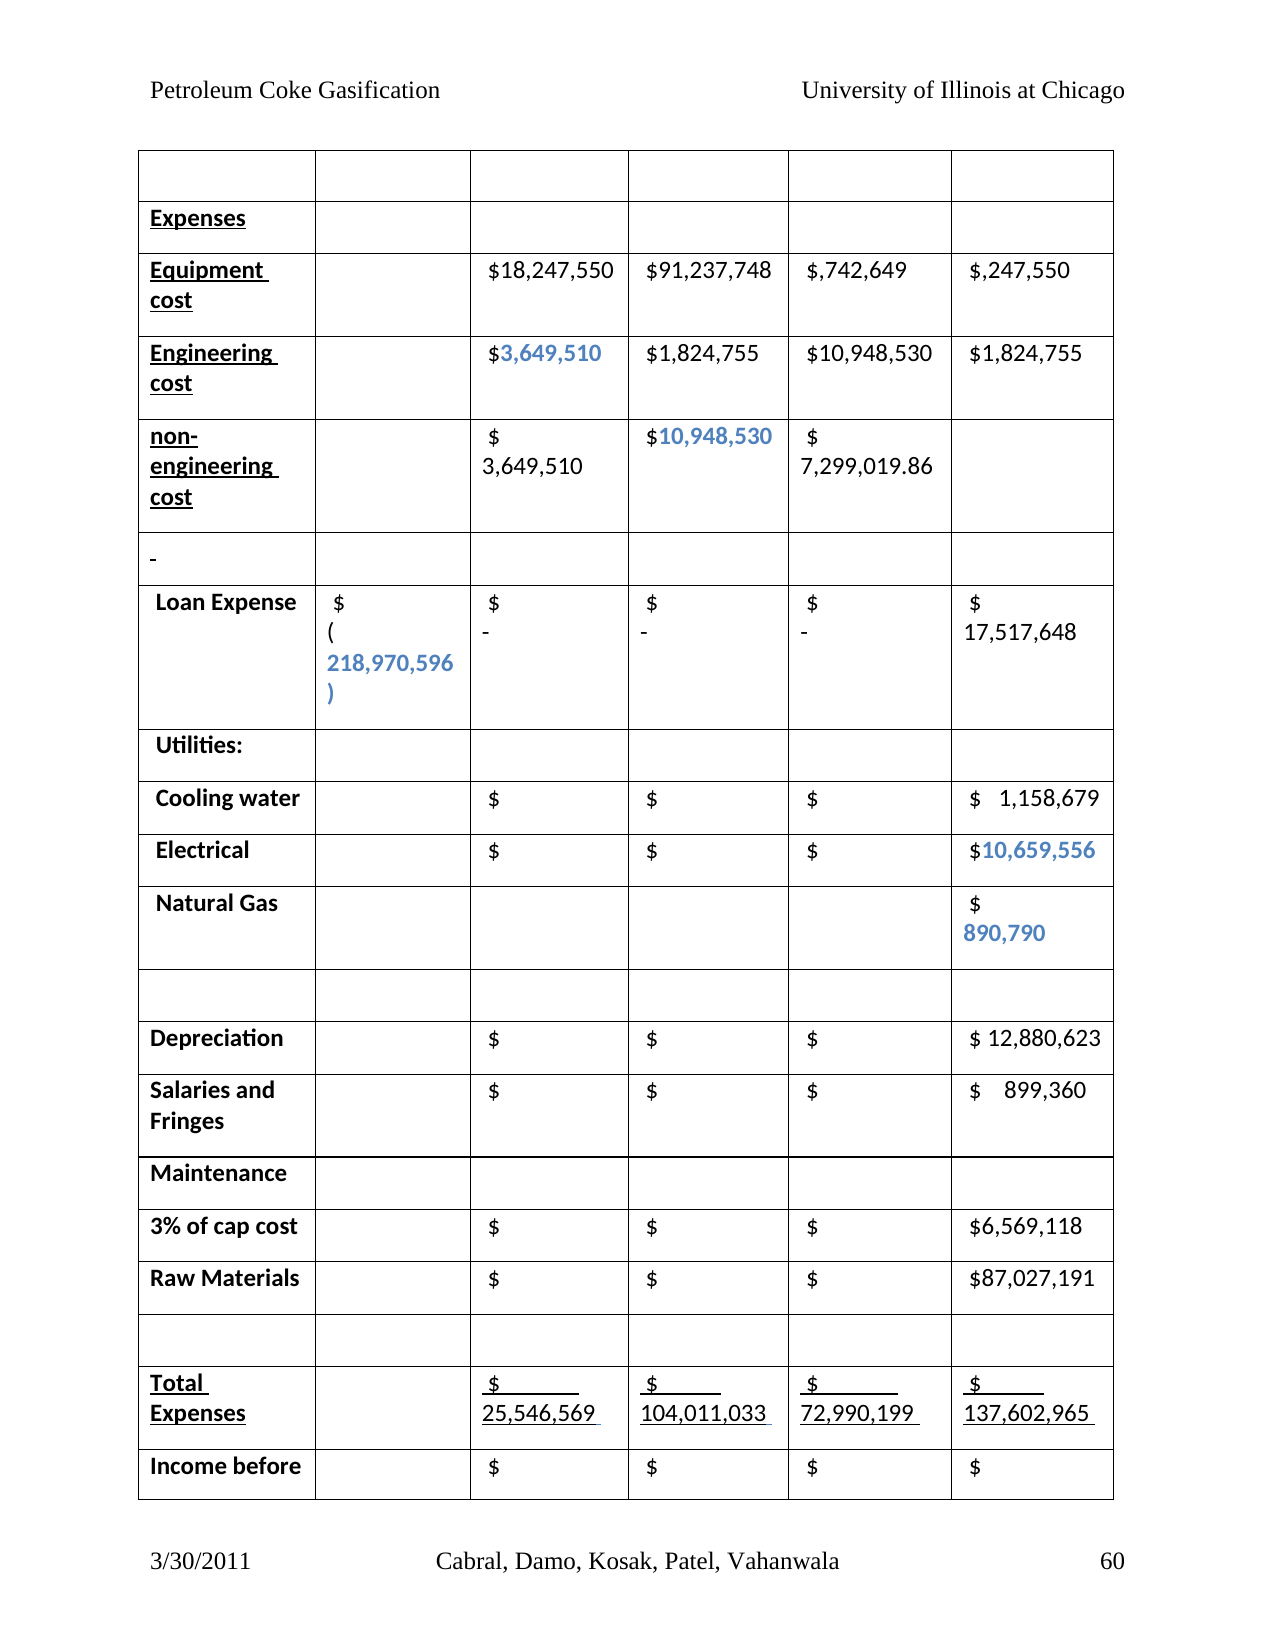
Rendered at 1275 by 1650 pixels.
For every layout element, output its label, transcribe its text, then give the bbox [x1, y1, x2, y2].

table_cell $ [789, 1262, 951, 1314]
table_cell $ 72,990,199 [789, 1367, 951, 1449]
table_cell [629, 533, 788, 585]
table_cell [629, 1315, 788, 1366]
table_cell [316, 782, 470, 833]
table_cell [316, 337, 470, 419]
table_cell $ [629, 1022, 788, 1073]
table_cell [316, 151, 470, 201]
table_cell [316, 1022, 470, 1073]
table_cell $ [471, 1262, 628, 1314]
table_cell [952, 151, 1113, 201]
table_cell $ [471, 782, 628, 833]
table_cell $18,247,550 [471, 254, 628, 336]
table_cell Salaries and Fringes [139, 1075, 315, 1156]
table_cell $ [471, 1210, 628, 1261]
table_cell Depreciation [139, 1022, 315, 1073]
table_cell $ [629, 782, 788, 833]
table_cell $ [789, 835, 951, 886]
table_cell $1,824,755 [629, 337, 788, 419]
table_cell [789, 1158, 951, 1209]
table_cell $ [471, 1022, 628, 1073]
table_cell Maintenance [139, 1158, 315, 1209]
table_cell $ (218,970,596) [316, 586, 470, 729]
table_cell [952, 730, 1113, 781]
table_cell Engineering cost [139, 337, 315, 419]
table_cell [139, 1315, 315, 1366]
table_cell $ [789, 1450, 951, 1499]
table_cell non-engineering cost [139, 420, 315, 532]
table_cell $ - [629, 586, 788, 729]
table_cell $10,659,556 [952, 835, 1113, 886]
table_cell Income before Taxes [139, 1450, 315, 1499]
table_cell [316, 1210, 470, 1261]
table_cell [629, 730, 788, 781]
table_cell $,742,649 [789, 254, 951, 336]
table_cell Equipment cost [139, 254, 315, 336]
table_cell $ 3,649,510 [471, 420, 628, 532]
table_cell [316, 1450, 470, 1499]
table_cell $ [789, 1022, 951, 1073]
table_cell [789, 970, 951, 1021]
table_cell [952, 202, 1113, 253]
table_cell [471, 202, 628, 253]
table_cell Raw Materials [139, 1262, 315, 1314]
table_cell [316, 1262, 470, 1314]
table_cell $ [789, 1210, 951, 1261]
table_cell 3% of cap cost [139, 1210, 315, 1261]
table_cell $6,569,118 [952, 1210, 1113, 1261]
table_cell [316, 1158, 470, 1209]
table_cell [139, 970, 315, 1021]
table_cell Electrical [139, 835, 315, 886]
table_cell [316, 1075, 470, 1156]
table_cell [952, 1315, 1113, 1366]
table_cell [629, 202, 788, 253]
table_cell [789, 151, 951, 201]
table_cell [789, 887, 951, 969]
table_cell [471, 730, 628, 781]
table_cell Expenses [139, 202, 315, 253]
table_cell $ - [789, 586, 951, 729]
table_cell [316, 730, 470, 781]
table_cell $ 25,546,569 [471, 1367, 628, 1449]
table_cell Loan Expense [139, 586, 315, 729]
table_cell [629, 887, 788, 969]
table_cell $91,237,748 [629, 254, 788, 336]
table_cell $ [629, 1450, 788, 1499]
table_cell $ [629, 835, 788, 886]
table_cell [952, 420, 1113, 532]
table_cell [471, 151, 628, 201]
table_cell [471, 887, 628, 969]
table_cell $ 17,517,648 [952, 586, 1113, 729]
table_cell $ 12,880,623 [952, 1022, 1113, 1073]
table_cell $ (13,156,965) [952, 1450, 1113, 1499]
table_cell [139, 151, 315, 201]
table_cell [789, 1315, 951, 1366]
table_cell $ [629, 1210, 788, 1261]
table_cell [471, 970, 628, 1021]
table_cell [316, 420, 470, 532]
table_cell Total Expenses [139, 1367, 315, 1449]
table_cell [629, 970, 788, 1021]
table_cell $,247,550 [952, 254, 1113, 336]
table_cell [629, 151, 788, 201]
table_cell [789, 202, 951, 253]
table_cell [316, 202, 470, 253]
table_cell [952, 970, 1113, 1021]
table_cell $ [629, 1075, 788, 1156]
table_cell [316, 835, 470, 886]
table_cell $ 137,602,965 [952, 1367, 1113, 1449]
table_cell $10,948,530 [789, 337, 951, 419]
table_cell $ [471, 1075, 628, 1156]
table_cell $ 1,158,679 [952, 782, 1113, 833]
table_cell $ [471, 1450, 628, 1499]
table_cell $ [471, 835, 628, 886]
table_cell Natural Gas [139, 887, 315, 969]
table_cell Cooling water [139, 782, 315, 833]
table_cell $ 899,360 [952, 1075, 1113, 1156]
table_cell [316, 254, 470, 336]
table_cell $10,948,530 [629, 420, 788, 532]
table_cell Utilities: [139, 730, 315, 781]
table_cell $3,649,510 [471, 337, 628, 419]
table_cell $ [789, 1075, 951, 1156]
table_cell [629, 1158, 788, 1209]
table_cell [316, 887, 470, 969]
table_cell [471, 533, 628, 585]
table_cell [139, 533, 315, 585]
table_cell [952, 533, 1113, 585]
table_cell [471, 1315, 628, 1366]
table_cell $87,027,191 [952, 1262, 1113, 1314]
table_cell $ [629, 1262, 788, 1314]
table_cell [471, 1158, 628, 1209]
table_cell $ 7,299,019.86 [789, 420, 951, 532]
table_cell [952, 1158, 1113, 1209]
table_cell [789, 533, 951, 585]
table_cell $ 890,790 [952, 887, 1113, 969]
table_cell $ - [471, 586, 628, 729]
table_cell $1,824,755 [952, 337, 1113, 419]
table_cell $ [789, 782, 951, 833]
table_cell [316, 533, 470, 585]
table_cell [316, 1315, 470, 1366]
table_cell [789, 730, 951, 781]
table_cell [316, 1367, 470, 1449]
table_cell $ 104,011,033 [629, 1367, 788, 1449]
table_cell [316, 970, 470, 1021]
